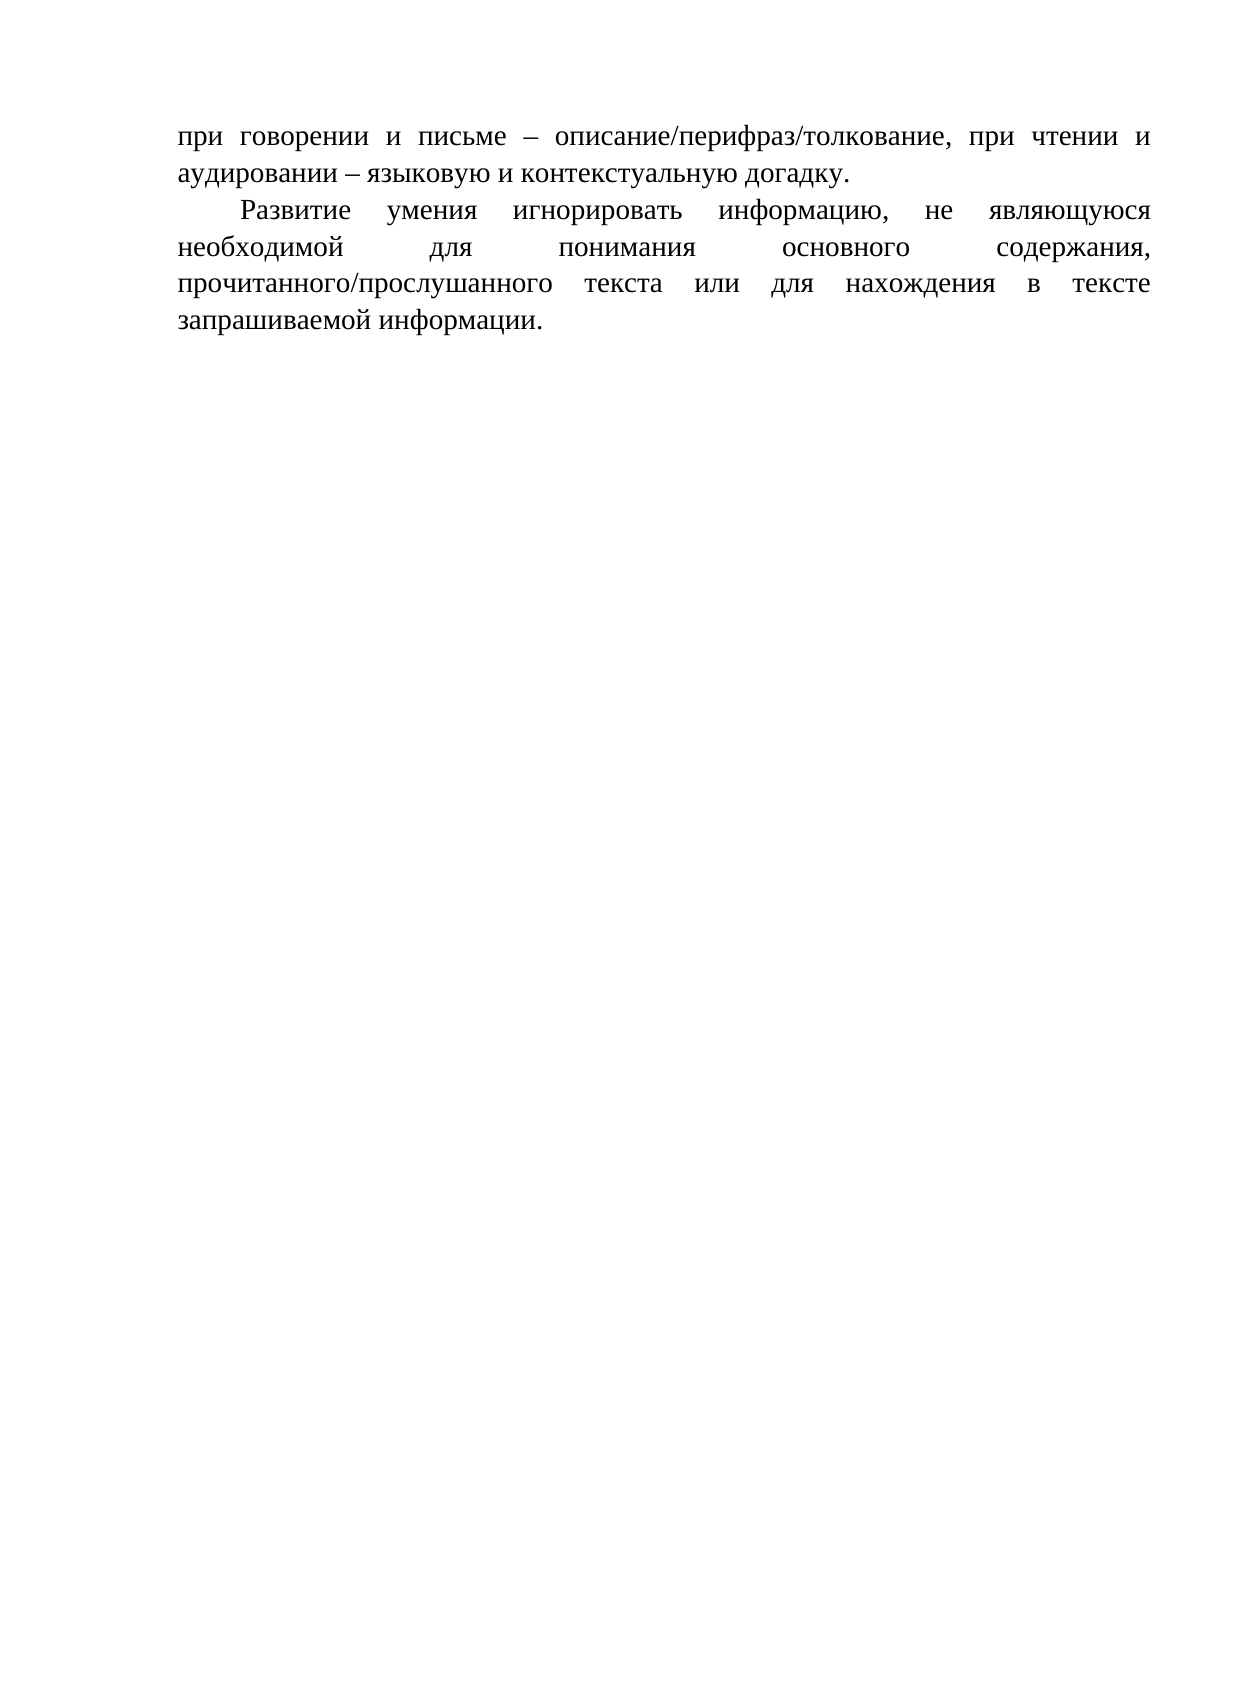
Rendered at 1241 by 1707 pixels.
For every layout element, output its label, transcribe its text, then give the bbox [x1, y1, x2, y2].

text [177, 118, 1152, 188]
text Развитие умения игнорировать информацию, не являющуюся необходимой для понимания основного содержания, прочитанного/прослушанного текста или для нахождения в тексте запрашиваемой информации. [177, 192, 1152, 336]
